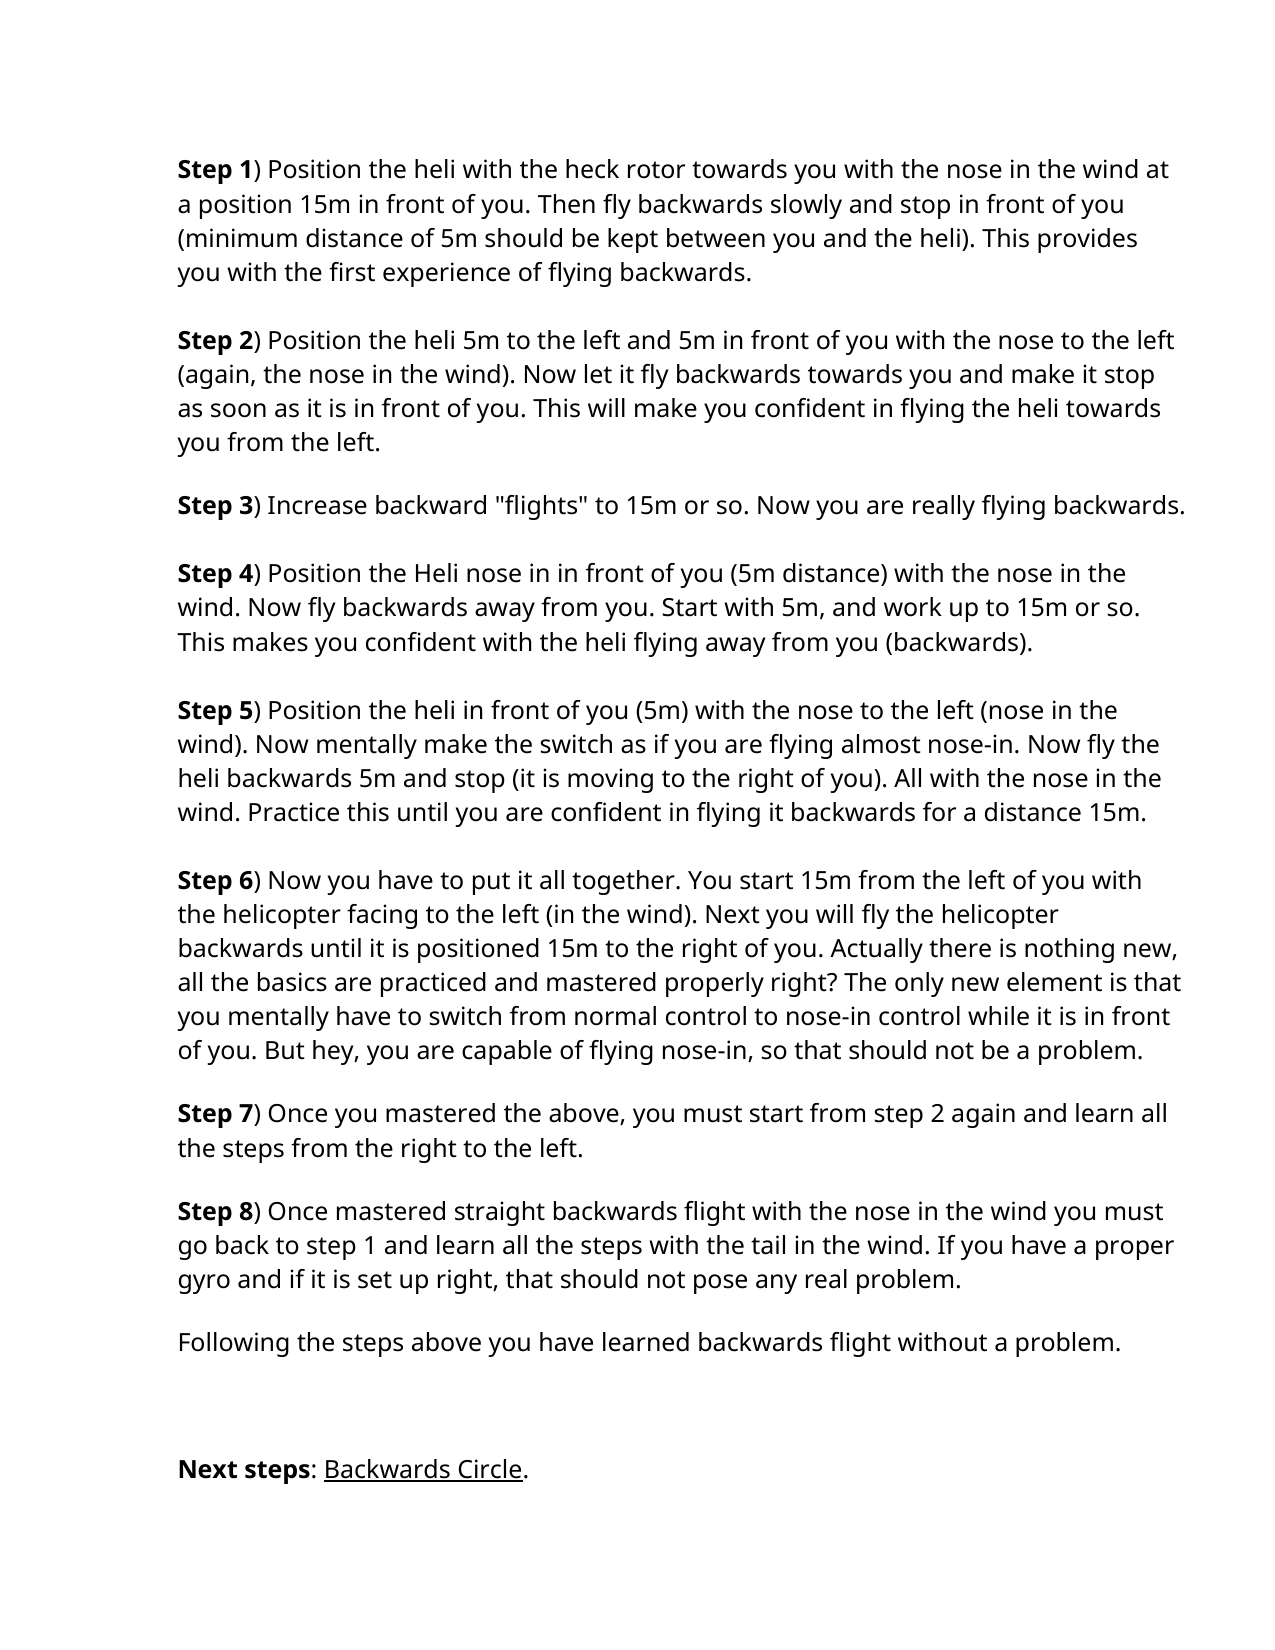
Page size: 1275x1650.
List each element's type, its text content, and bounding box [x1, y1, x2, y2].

text Step 3) Increase backward "flights" to 15m or so. Now you are really flying backwards. Step 4) Position the Heli nose in in front of you (5m distance) with the nose in the wind. Now fly backwards away from you. Start with 5m, and work up to 15m or so. This makes you confident with the heli flying away from you (backwards). Step 5) Position the heli in front of you (5m) with the nose to the left (nose in the wind). Now mentally make the switch as if you are flying almost nose-in. Now fly the heli backwards 5m and stop (it is moving to the right of you). All with the nose in the wind. Practice this until you are confident in flying it backwards for a distance 15m. Step 6) Now you have to put it all together. You start 15m from the left of you with the helicopter facing to the left (in the wind). Next you will fly the helicopter backwards until it is positioned 15m to the right of you. Actually there is nothing new, all the basics are practiced and mastered properly right? The only new element is that you mentally have to switch from normal control to nose-in control while it is in front of you. But hey, you are capable of flying nose-in, so that should not be a problem. [177, 488, 1186, 1067]
text Step 8) Once mastered straight backwards flight with the nose in the wind you must go back to step 1 and learn all the steps with the tail in the wind. If you have a proper gyro and if it is set up right, that should not pose any real problem. [177, 1193, 1186, 1296]
text Next steps: Backwards Circle. [177, 1451, 1186, 1485]
text Following the steps above you have learned backwards flight without a problem. [177, 1325, 1186, 1359]
text Step 7) Once you mastered the above, you must start from step 2 again and learn all the steps from the right to the left. [177, 1096, 1186, 1164]
text Step 1) Position the heli with the heck rotor towards you with the nose in the wind at a position 15m in front of you. Then fly backwards slowly and stop in front of you (minimum distance of 5m should be kept between you and the heli). This provides you with the first experience of flying backwards. Step 2) Position the heli 5m to the left and 5m in front of you with the nose to the left (again, the nose in the wind). Now let it fly backwards towards you and make it stop as soon as it is in front of you. This will make you confident in flying the heli towards you from the left. [177, 118, 1186, 459]
